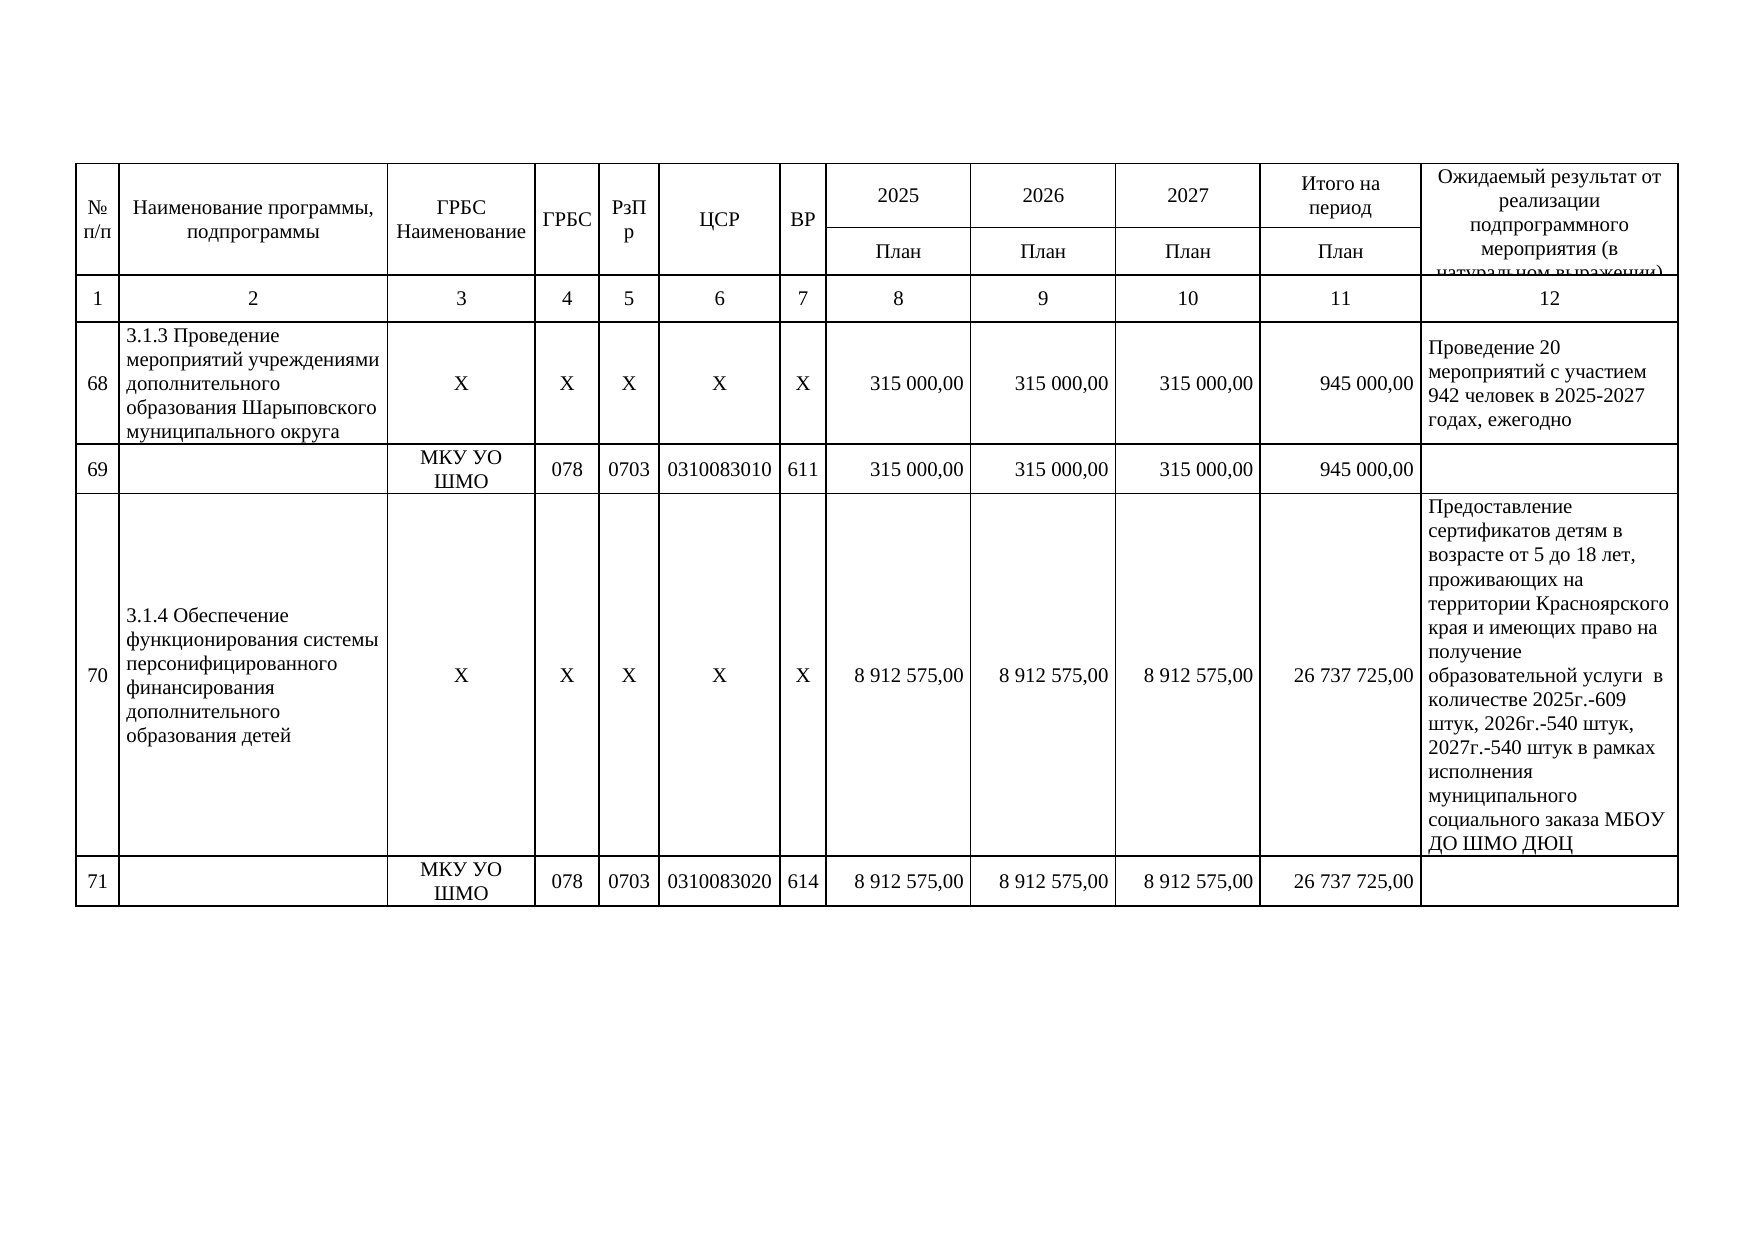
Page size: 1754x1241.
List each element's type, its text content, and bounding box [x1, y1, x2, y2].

table_header 2026 [971, 164, 1115, 227]
table_cell План [1116, 228, 1259, 274]
table_cell 8 912 575,00 [1116, 857, 1259, 905]
table_cell [1422, 857, 1677, 905]
table_cell X [660, 494, 779, 855]
table_cell 315 000,00 [1116, 323, 1259, 443]
table_header Итого на период [1261, 164, 1420, 227]
table_cell 078 [536, 445, 598, 493]
table_cell 945 000,00 [1261, 323, 1420, 443]
table_cell 12 [1422, 276, 1677, 321]
table_cell 945 000,00 [1261, 445, 1420, 493]
table_cell X [536, 323, 598, 443]
table_cell 11 [1261, 276, 1420, 321]
table_cell 315 000,00 [827, 445, 970, 493]
table_header 2025 [827, 164, 970, 227]
table_cell 315 000,00 [971, 323, 1115, 443]
table_cell 3 [388, 276, 534, 321]
table_cell 10 [1116, 276, 1259, 321]
table_cell 26 737 725,00 [1261, 494, 1420, 855]
table_cell 3.1.3 Проведение мероприятий учреждениями дополнительного образования Шарыповского муниципального округа [120, 323, 387, 443]
table_cell 5 [600, 276, 658, 321]
table_cell МКУ УО ШМО [388, 445, 534, 493]
table_cell [120, 445, 387, 493]
table_header ГРБС [536, 164, 598, 274]
table_cell План [971, 228, 1115, 274]
table_cell План [827, 228, 970, 274]
table_cell 7 [781, 276, 825, 321]
table_cell [1422, 445, 1677, 493]
table_cell 614 [781, 857, 825, 905]
table_cell Предоставление сертификатов детям в возрасте от 5 до 18 лет, проживающих на территории Красноярского края и имеющих право на получение образовательной услуги в количестве 2025г.-609 штук, 2026г.-540 штук, 2027г.-540 штук в рамках исполнения муниципального социального заказа МБОУ ДО ШМО ДЮЦ [1422, 494, 1677, 855]
table_cell 71 [77, 857, 118, 905]
table_cell X [388, 494, 534, 855]
table_header № п/п [77, 164, 118, 274]
table_cell 315 000,00 [1116, 445, 1259, 493]
table_cell 70 [77, 494, 118, 855]
table_cell X [600, 494, 658, 855]
table_cell [120, 857, 387, 905]
table_cell 26 737 725,00 [1261, 857, 1420, 905]
table_cell 611 [781, 445, 825, 493]
table_cell 69 [77, 445, 118, 493]
table_cell 8 912 575,00 [827, 857, 970, 905]
table_cell 315 000,00 [971, 445, 1115, 493]
table_cell X [600, 323, 658, 443]
table_header Ожидаемый результат от реализации подпрограммного мероприятия (в натуральном выражении) [1422, 164, 1677, 274]
table_cell 8 912 575,00 [971, 857, 1115, 905]
table_cell 3.1.4 Обеспечение функционирования системы персонифицированного финансирования дополнительного образования детей [120, 494, 387, 855]
table_header 2027 [1116, 164, 1259, 227]
table_header ЦСР [660, 164, 779, 274]
table_cell X [536, 494, 598, 855]
table_cell 4 [536, 276, 598, 321]
table_cell 6 [660, 276, 779, 321]
table_cell 0703 [600, 445, 658, 493]
table_cell X [781, 323, 825, 443]
table_cell План [1261, 228, 1420, 274]
table_cell Проведение 20 мероприятий с участием 942 человек в 2025-2027 годах, ежегодно [1422, 323, 1677, 443]
table_cell X [660, 323, 779, 443]
table_header РзПр [600, 164, 658, 274]
table_header ВР [781, 164, 825, 274]
table_cell 8 912 575,00 [827, 494, 970, 855]
table_cell 8 912 575,00 [971, 494, 1115, 855]
table_cell X [388, 323, 534, 443]
table_cell 8 912 575,00 [1116, 494, 1259, 855]
table_cell 68 [77, 323, 118, 443]
table_header ГРБС Наименование [388, 164, 534, 274]
table_cell 0310083010 [660, 445, 779, 493]
table_cell 1 [77, 276, 118, 321]
table_cell X [781, 494, 825, 855]
table_cell 2 [120, 276, 387, 321]
table_cell 8 [827, 276, 970, 321]
table_cell МКУ УО ШМО [388, 857, 534, 905]
table_cell 0310083020 [660, 857, 779, 905]
table_cell 078 [536, 857, 598, 905]
table_cell 9 [971, 276, 1115, 321]
table_cell 315 000,00 [827, 323, 970, 443]
table_cell 0703 [600, 857, 658, 905]
table_header Наименование программы, подпрограммы [120, 164, 387, 274]
